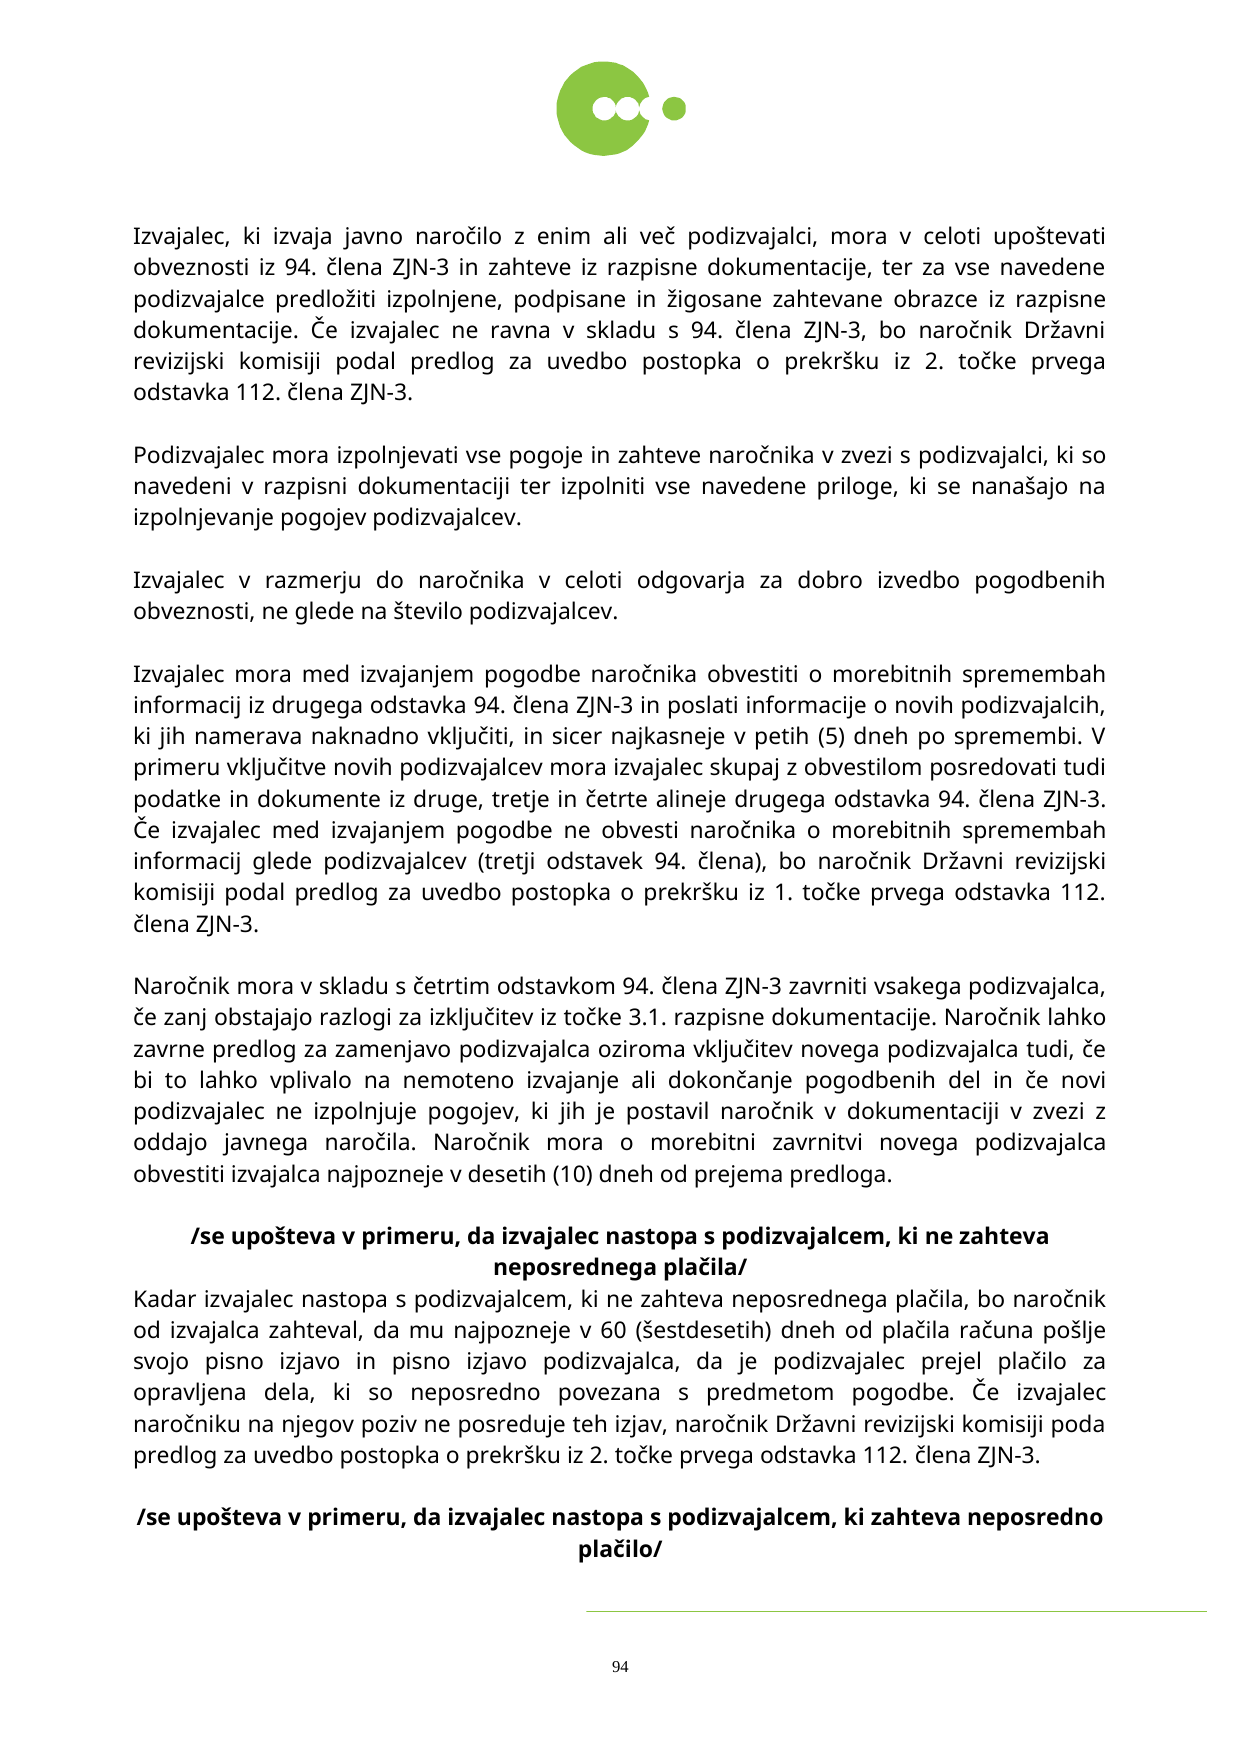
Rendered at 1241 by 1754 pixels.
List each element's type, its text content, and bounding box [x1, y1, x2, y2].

text /se upošteva v primeru, da izvajalec nastopa s podizvajalcem, ki zahteva neposredno plačilo/ [133, 1501, 1107, 1564]
text Izvajalec v razmerju do naročnika v celoti odgovarja za dobro izvedbo pogodbenih obveznosti, ne glede na število podizvajalcev. [133, 564, 1107, 626]
text Kadar izvajalec nastopa s podizvajalcem, ki ne zahteva neposrednega plačila, bo naročnik od izvajalca zahteval, da mu najpozneje v 60 (šestdesetih) dneh od plačila računa pošlje svojo pisno izjavo in pisno izjavo podizvajalca, da je podizvajalec prejel plačilo za opravljena dela, ki so neposredno povezana s predmetom pogodbe. Če izvajalec naročniku na njegov poziv ne posreduje teh izjav, naročnik Državni revizijski komisiji poda predlog za uvedbo postopka o prekršku iz 2. točke prvega odstavka 112. člena ZJN-3. [133, 1283, 1107, 1470]
text Izvajalec mora med izvajanjem pogodbe naročnika obvestiti o morebitnih spremembah informacij iz drugega odstavka 94. člena ZJN-3 in poslati informacije o novih podizvajalcih, ki jih namerava naknadno vključiti, in sicer najkasneje v petih (5) dneh po spremembi. V primeru vključitve novih podizvajalcev mora izvajalec skupaj z obvestilom posredovati tudi podatke in dokumente iz druge, tretje in četrte alineje drugega odstavka 94. člena ZJN-3. Če izvajalec med izvajanjem pogodbe ne obvesti naročnika o morebitnih spremembah informacij glede podizvajalcev (tretji odstavek 94. člena), bo naročnik Državni revizijski komisiji podal predlog za uvedbo postopka o prekršku iz 1. točke prvega odstavka 112. člena ZJN-3. [133, 658, 1107, 939]
text /se upošteva v primeru, da izvajalec nastopa s podizvajalcem, ki ne zahteva neposrednega plačila/ [133, 1220, 1107, 1283]
text Izvajalec, ki izvaja javno naročilo z enim ali več podizvajalci, mora v celoti upoštevati obveznosti iz 94. člena ZJN-3 in zahteve iz razpisne dokumentacije, ter za vse navedene podizvajalce predložiti izpolnjene, podpisane in žigosane zahtevane obrazce iz razpisne dokumentacije. Če izvajalec ne ravna v skladu s 94. člena ZJN-3, bo naročnik Državni revizijski komisiji podal predlog za uvedbo postopka o prekršku iz 2. točke prvega odstavka 112. člena ZJN-3. [133, 220, 1107, 408]
text Naročnik mora v skladu s četrtim odstavkom 94. člena ZJN-3 zavrniti vsakega podizvajalca, če zanj obstajajo razlogi za izključitev iz točke 3.1. razpisne dokumentacije. Naročnik lahko zavrne predlog za zamenjavo podizvajalca oziroma vključitev novega podizvajalca tudi, če bi to lahko vplivalo na nemoteno izvajanje ali dokončanje pogodbenih del in če novi podizvajalec ne izpolnjuje pogojev, ki jih je postavil naročnik v dokumentaciji v zvezi z oddajo javnega naročila. Naročnik mora o morebitni zavrnitvi novega podizvajalca obvestiti izvajalca najpozneje v desetih (10) dneh od prejema predloga. [133, 970, 1107, 1189]
text Podizvajalec mora izpolnjevati vse pogoje in zahteve naročnika v zvezi s podizvajalci, ki so navedeni v razpisni dokumentaciji ter izpolniti vse navedene priloge, ki se nanašajo na izpolnjevanje pogojev podizvajalcev. [133, 439, 1107, 533]
